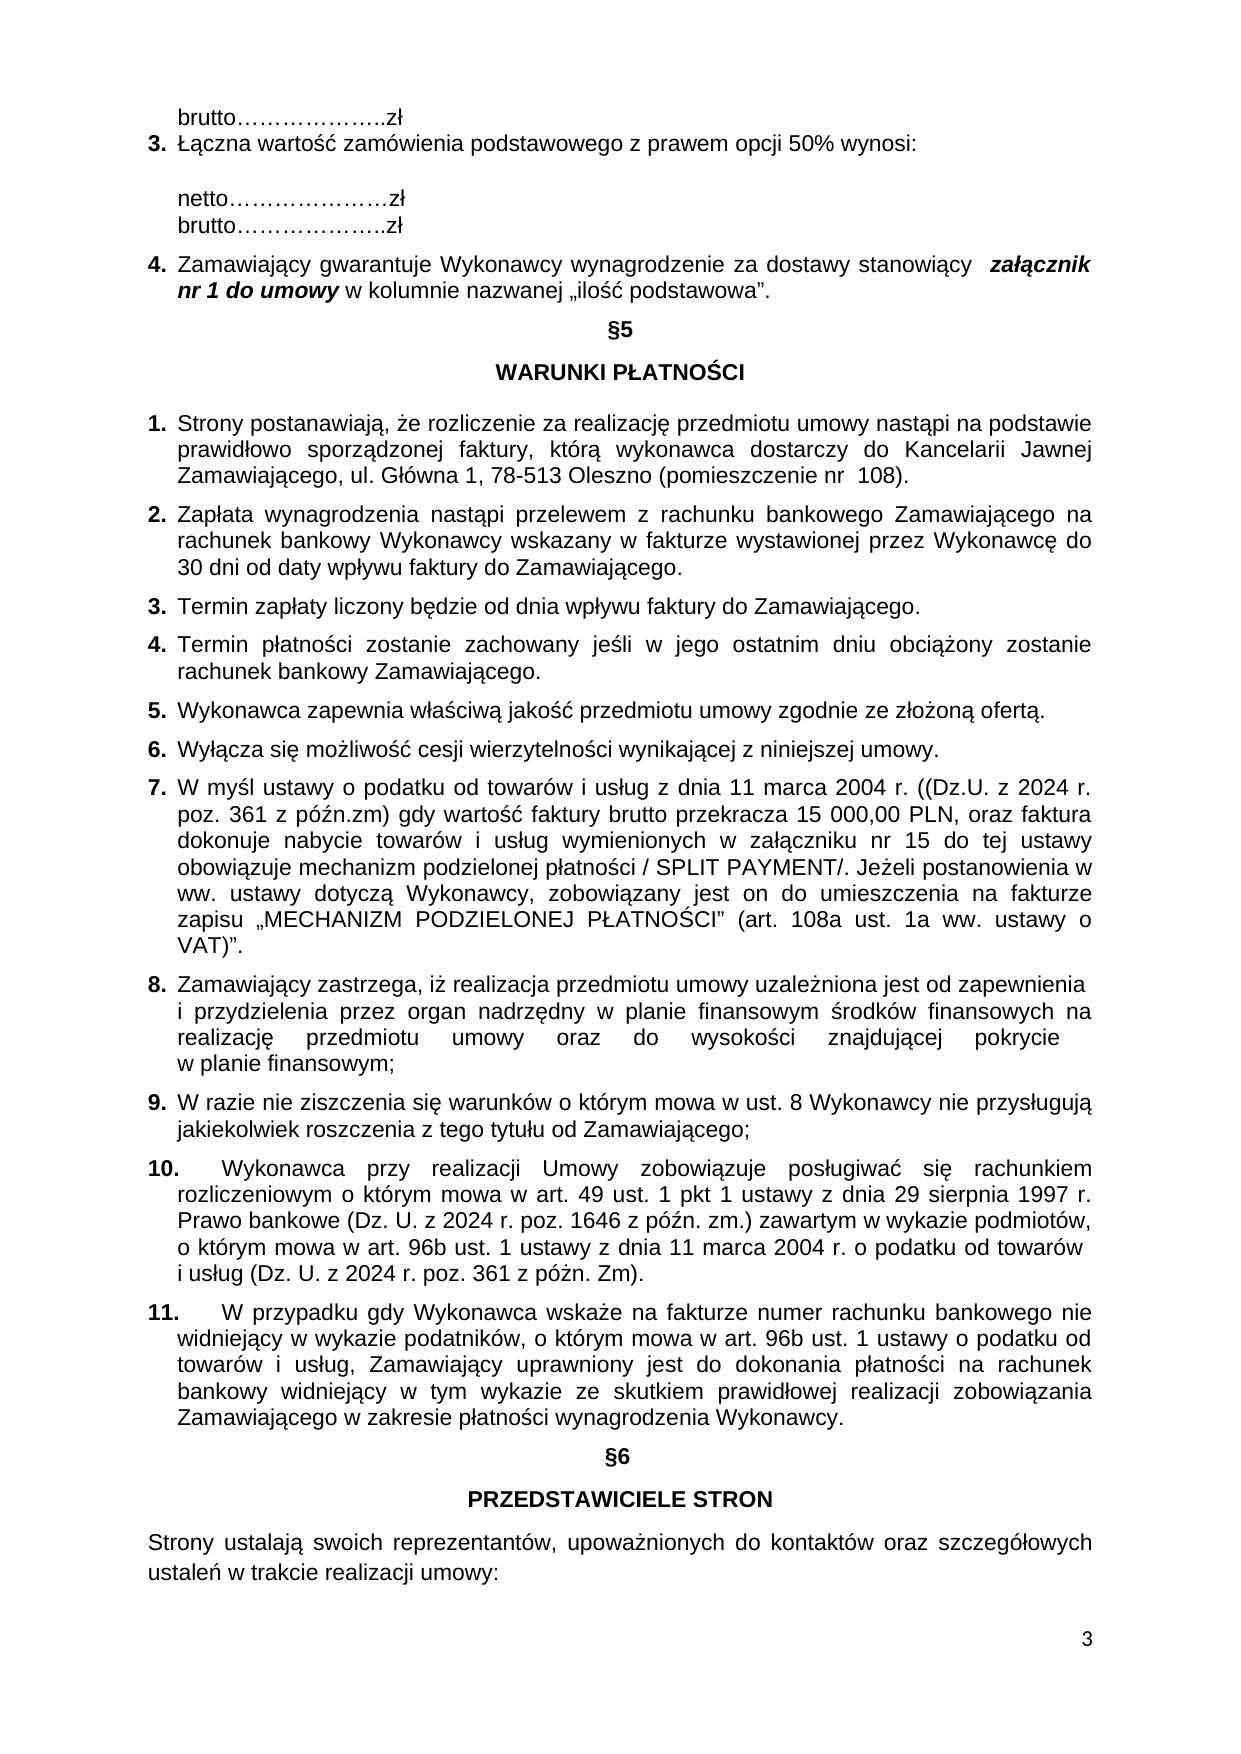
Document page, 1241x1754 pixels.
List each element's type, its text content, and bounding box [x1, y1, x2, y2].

text PRZEDSTAWICIELE STRON [148, 1486, 1093, 1512]
list Strony postanawiają, że rozliczenie za realizację przedmiotu umowy nastąpi na podstawie prawidłowo sporządzonej faktury, którą wykonawca dostarczy do Kancelarii Jawnej Zamawiającego, ul. Główna 1, 78-513 Oleszno (pomieszczenie nr 108). [148, 409, 1093, 488]
list Łączna wartość zamówienia podstawowego z prawem opcji 50% wynosi: [148, 130, 1093, 156]
text brutto………………..zł [177, 103, 1093, 130]
list W myśl ustawy o podatku od towarów i usług z dnia 11 marca 2004 r. ((Dz.U. z 2024 r. poz. 361 z późn.zm) gdy wartość faktury brutto przekracza 15 000,00 PLN, oraz faktura dokonuje nabycie towarów i usług wymienionych w załączniku nr 15 do tej ustawy obowiązuje mechanizm podzielonej płatności / SPLIT PAYMENT/. Jeżeli postanowienia w ww. ustawy dotyczą Wykonawcy, zobowiązany jest on do umieszczenia na fakturze zapisu „MECHANIZM PODZIELONEJ PŁATNOŚCI” (art. 108a ust. 1a ww. ustawy o VAT)”. [148, 774, 1093, 959]
list Zamawiający gwarantuje Wykonawcy wynagrodzenie za dostawy stanowiący załącznik nr 1 do umowy w kolumnie nazwanej „ilość podstawowa”. [148, 251, 1093, 303]
list Wykonawca przy realizacji Umowy zobowiązuje posługiwać się rachunkiem rozliczeniowym o którym mowa w art. 49 ust. 1 pkt 1 ustawy z dnia 29 sierpnia 1997 r. Prawo bankowe (Dz. U. z 2024 r. poz. 1646 z późn. zm.) zawartym w wykazie podmiotów, o którym mowa w art. 96b ust. 1 ustawy z dnia 11 marca 2004 r. o podatku od towarów i usług (Dz. U. z 2024 r. poz. 361 z póżn. Zm). [148, 1154, 1093, 1286]
text netto…………………zł [177, 185, 1093, 212]
list Termin płatności zostanie zachowany jeśli w jego ostatnim dniu obciążony zostanie rachunek bankowy Zamawiającego. [148, 631, 1093, 684]
list Wykonawca zapewnia właściwą jakość przedmiotu umowy zgodnie ze złożoną ofertą. [148, 697, 1093, 723]
list Zapłata wynagrodzenia nastąpi przelewem z rachunku bankowego Zamawiającego na rachunek bankowy Wykonawcy wskazany w fakturze wystawionej przez Wykonawcę do 30 dni od daty wpływu faktury do Zamawiającego. [148, 501, 1093, 580]
list Zamawiający zastrzega, iż realizacja przedmiotu umowy uzależniona jest od zapewnienia i przydzielenia przez organ nadrzędny w planie finansowym środków finansowych na realizację przedmiotu umowy oraz do wysokości znajdującej pokrycie w planie finansowym; [148, 971, 1093, 1077]
list §6 [142, 1443, 1093, 1469]
text brutto………………..zł [177, 212, 1093, 238]
list W przypadku gdy Wykonawca wskaże na fakturze numer rachunku bankowego nie widniejący w wykazie podatników, o którym mowa w art. 96b ust. 1 ustawy o podatku od towarów i usług, Zamawiający uprawniony jest do dokonania płatności na rachunek bankowy widniejący w tym wykazie ze skutkiem prawidłowej realizacji zobowiązania Zamawiającego w zakresie płatności wynagrodzenia Wykonawcy. [148, 1299, 1093, 1431]
text WARUNKI PŁATNOŚCI [148, 358, 1093, 385]
list Wyłącza się możliwość cesji wierzytelności wynikającej z niniejszej umowy. [148, 736, 1093, 762]
list W razie nie ziszczenia się warunków o którym mowa w ust. 8 Wykonawcy nie przysługują jakiekolwiek roszczenia z tego tytułu od Zamawiającego; [148, 1089, 1093, 1142]
text Strony ustalają swoich reprezentantów, upoważnionych do kontaktów oraz szczegółowych ustaleń w trakcie realizacji umowy: [148, 1528, 1093, 1585]
text §5 [148, 316, 1093, 342]
list Termin zapłaty liczony będzie od dnia wpływu faktury do Zamawiającego. [148, 593, 1093, 619]
